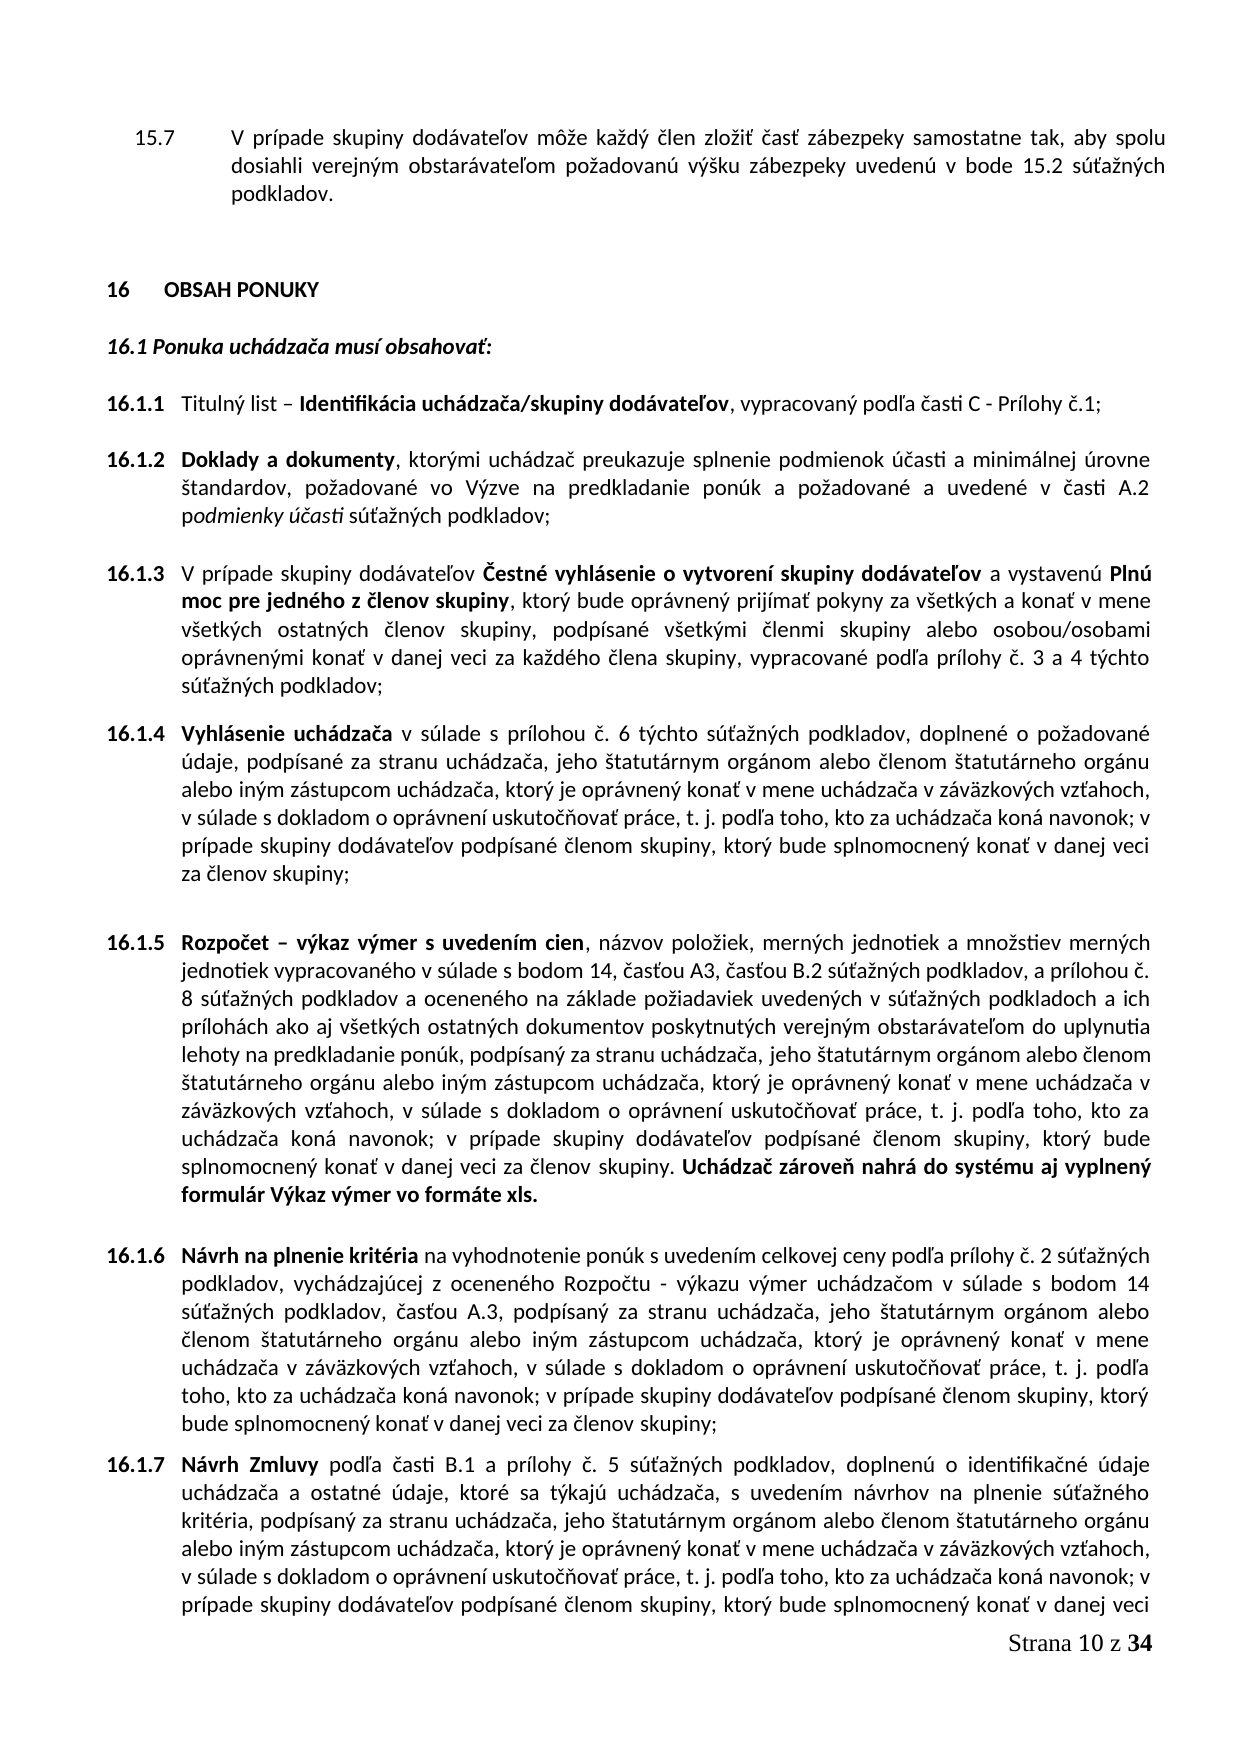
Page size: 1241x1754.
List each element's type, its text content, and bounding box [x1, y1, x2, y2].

list OBSAH PONUKY [106, 276, 1167, 303]
list V prípade skupiny dodávateľov môže každý člen zložiť časť zábezpeky samostatne tak, aby spolu dosiahli verejným obstarávateľom požadovanú výšku zábezpeky uvedenú v bode 15.2 súťažných podkladov. [134, 123, 1167, 207]
list V prípade skupiny dodávateľov Čestné vyhlásenie o vytvorení skupiny dodávateľov a vystavenú Plnú moc pre jedného z členov skupiny, ktorý bude oprávnený prijímať pokyny za všetkých a konať v mene všetkých ostatných členov skupiny, podpísané všetkými členmi skupiny alebo osobou/osobami oprávnenými konať v danej veci za každého člena skupiny, vypracované podľa prílohy č. 3 a 4 týchto súťažných podkladov; [106, 559, 1152, 699]
list Rozpočet – výkaz výmer s uvedením cien, názvov položiek, merných jednotiek a množstiev merných jednotiek vypracovaného v súlade s bodom 14, časťou A3, časťou B.2 súťažných podkladov, a prílohou č. 8 súťažných podkladov a oceneného na základe požiadaviek uvedených v súťažných podkladoch a ich prílohách ako aj všetkých ostatných dokumentov poskytnutých verejným obstarávateľom do uplynutia lehoty na predkladanie ponúk, podpísaný za stranu uchádzača, jeho štatutárnym orgánom alebo členom štatutárneho orgánu alebo iným zástupcom uchádzača, ktorý je oprávnený konať v mene uchádzača v záväzkových vzťahoch, v súlade s dokladom o oprávnení uskutočňovať práce, t. j. podľa toho, kto za uchádzača koná navonok; v prípade skupiny dodávateľov podpísané členom skupiny, ktorý bude splnomocnený konať v danej veci za členov skupiny. Uchádzač zároveň nahrá do systému aj vyplnený formulár Výkaz výmer vo formáte xls. [106, 928, 1152, 1208]
list Vyhlásenie uchádzača v súlade s prílohou č. 6 týchto súťažných podkladov, doplnené o požadované údaje, podpísané za stranu uchádzača, jeho štatutárnym orgánom alebo členom štatutárneho orgánu alebo iným zástupcom uchádzača, ktorý je oprávnený konať v mene uchádzača v záväzkových vzťahoch, v súlade s dokladom o oprávnení uskutočňovať práce, t. j. podľa toho, kto za uchádzača koná navonok; v prípade skupiny dodávateľov podpísané členom skupiny, ktorý bude splnomocnený konať v danej veci za členov skupiny; [106, 719, 1152, 887]
list Návrh na plnenie kritéria na vyhodnotenie ponúk s uvedením celkovej ceny podľa prílohy č. 2 súťažných podkladov, vychádzajúcej z oceneného Rozpočtu - výkazu výmer uchádzačom v súlade s bodom 14 súťažných podkladov, časťou A.3, podpísaný za stranu uchádzača, jeho štatutárnym orgánom alebo členom štatutárneho orgánu alebo iným zástupcom uchádzača, ktorý je oprávnený konať v mene uchádzača v záväzkových vzťahoch, v súlade s dokladom o oprávnení uskutočňovať práce, t. j. podľa toho, kto za uchádzača koná navonok; v prípade skupiny dodávateľov podpísané členom skupiny, ktorý bude splnomocnený konať v danej veci za členov skupiny; [106, 1241, 1151, 1437]
list Doklady a dokumenty, ktorými uchádzač preukazuje splnenie podmienok účasti a minimálnej úrovne štandardov, požadované vo Výzve na predkladanie ponúk a požadované a uvedené v časti A.2 podmienky účasti súťažných podkladov; [106, 446, 1152, 529]
list Titulný list – Identifikácia uchádzača/skupiny dodávateľov, vypracovaný podľa časti C - Prílohy č.1; [106, 389, 1167, 417]
list Ponuka uchádzača musí obsahovať: [106, 332, 1167, 360]
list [106, 1450, 1152, 1618]
